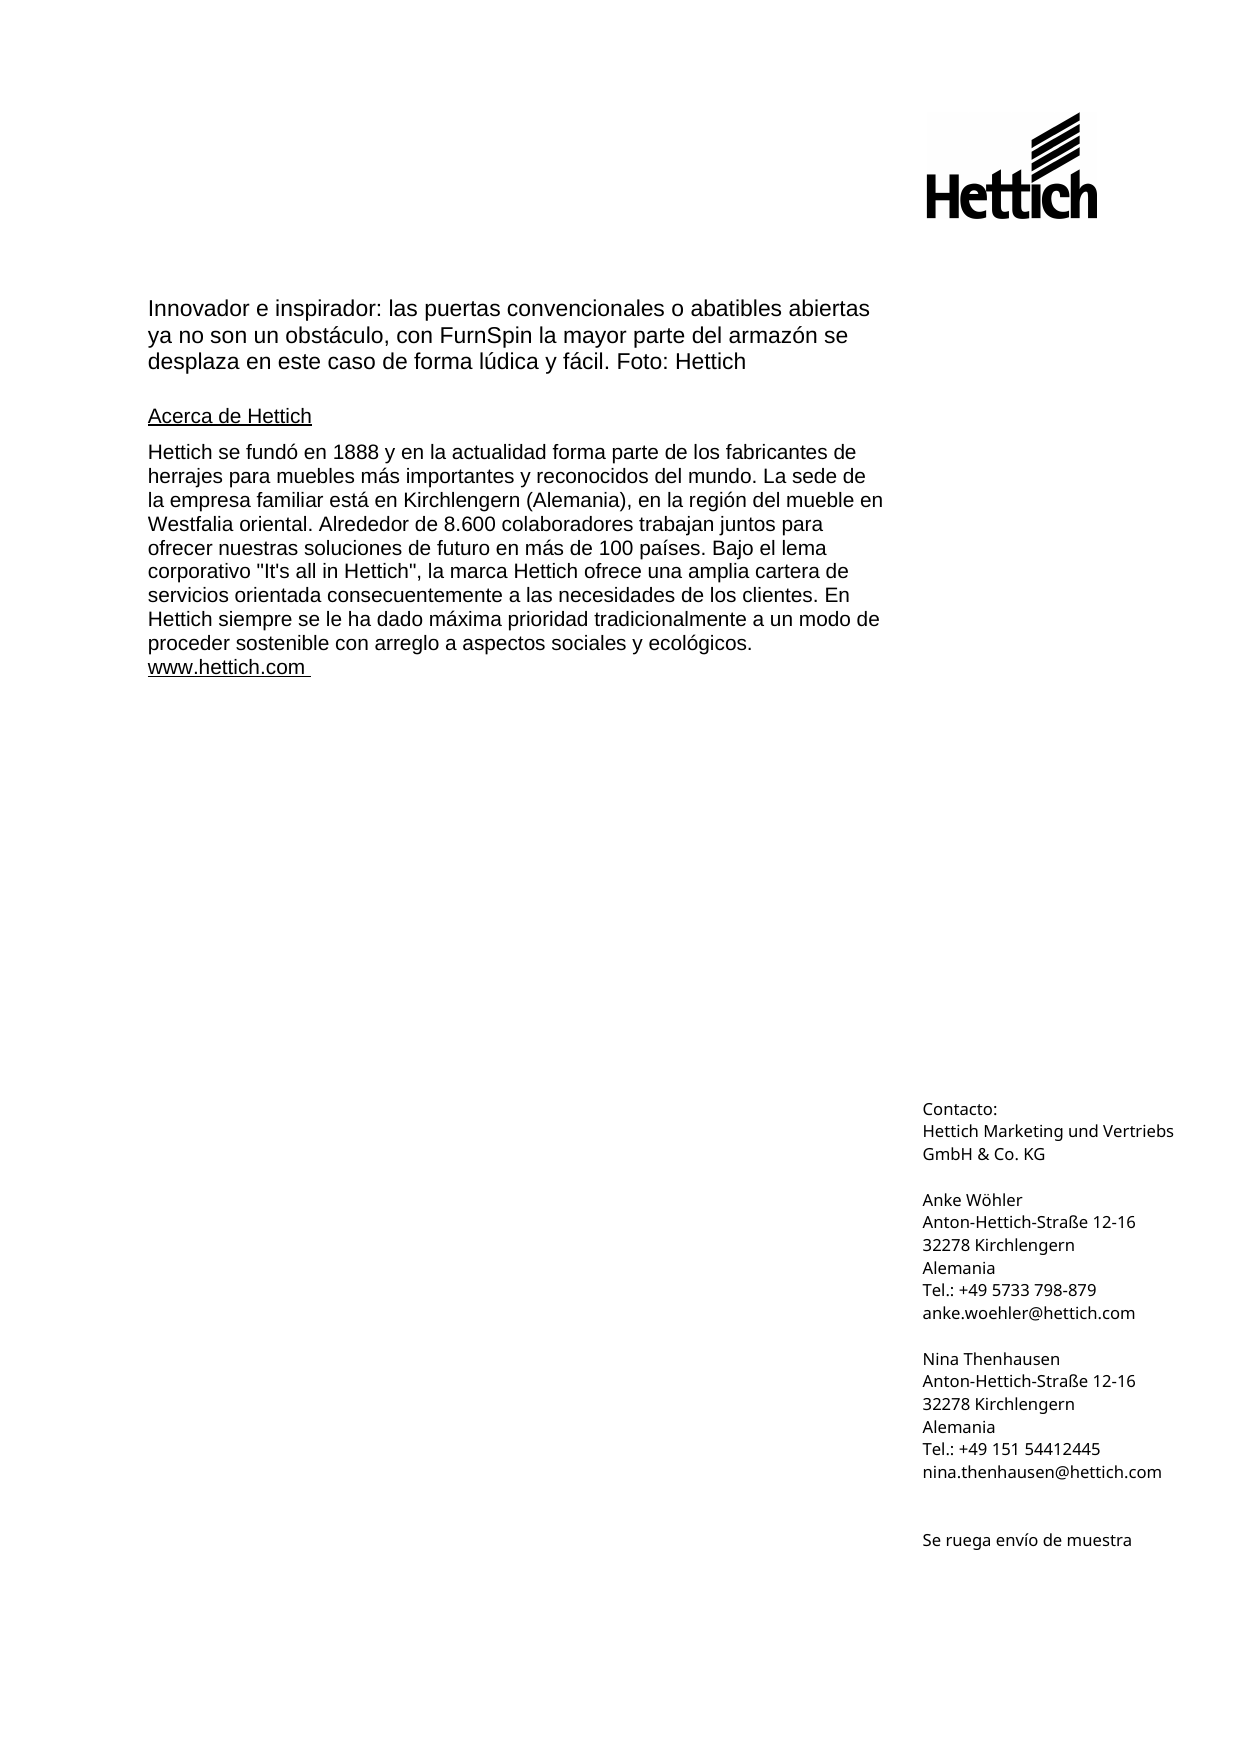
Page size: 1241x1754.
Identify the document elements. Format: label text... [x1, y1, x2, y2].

text Acerca de Hettich [148, 403, 886, 427]
text Hettich se fundó en 1888 y en la actualidad forma parte de los fabricantes de herrajes para muebles más importantes y reconocidos del mundo. La sede de la empresa familiar está en Kirchlengern (Alemania), en la región del mueble en Westfalia oriental. Alrededor de 8.600 colaboradores trabajan juntos para ofrecer nuestras soluciones de futuro en más de 100 países. Bajo el lema corporativo "It's all in Hettich", la marca Hettich ofrece una amplia cartera de servicios orientada consecuentemente a las necesidades de los clientes. En Hettich siempre se le ha dado máxima prioridad tradicionalmente a un modo de proceder sostenible con arreglo a aspectos sociales y ecológicos. www.hettich.com [148, 439, 886, 679]
picture [926, 112, 1097, 219]
